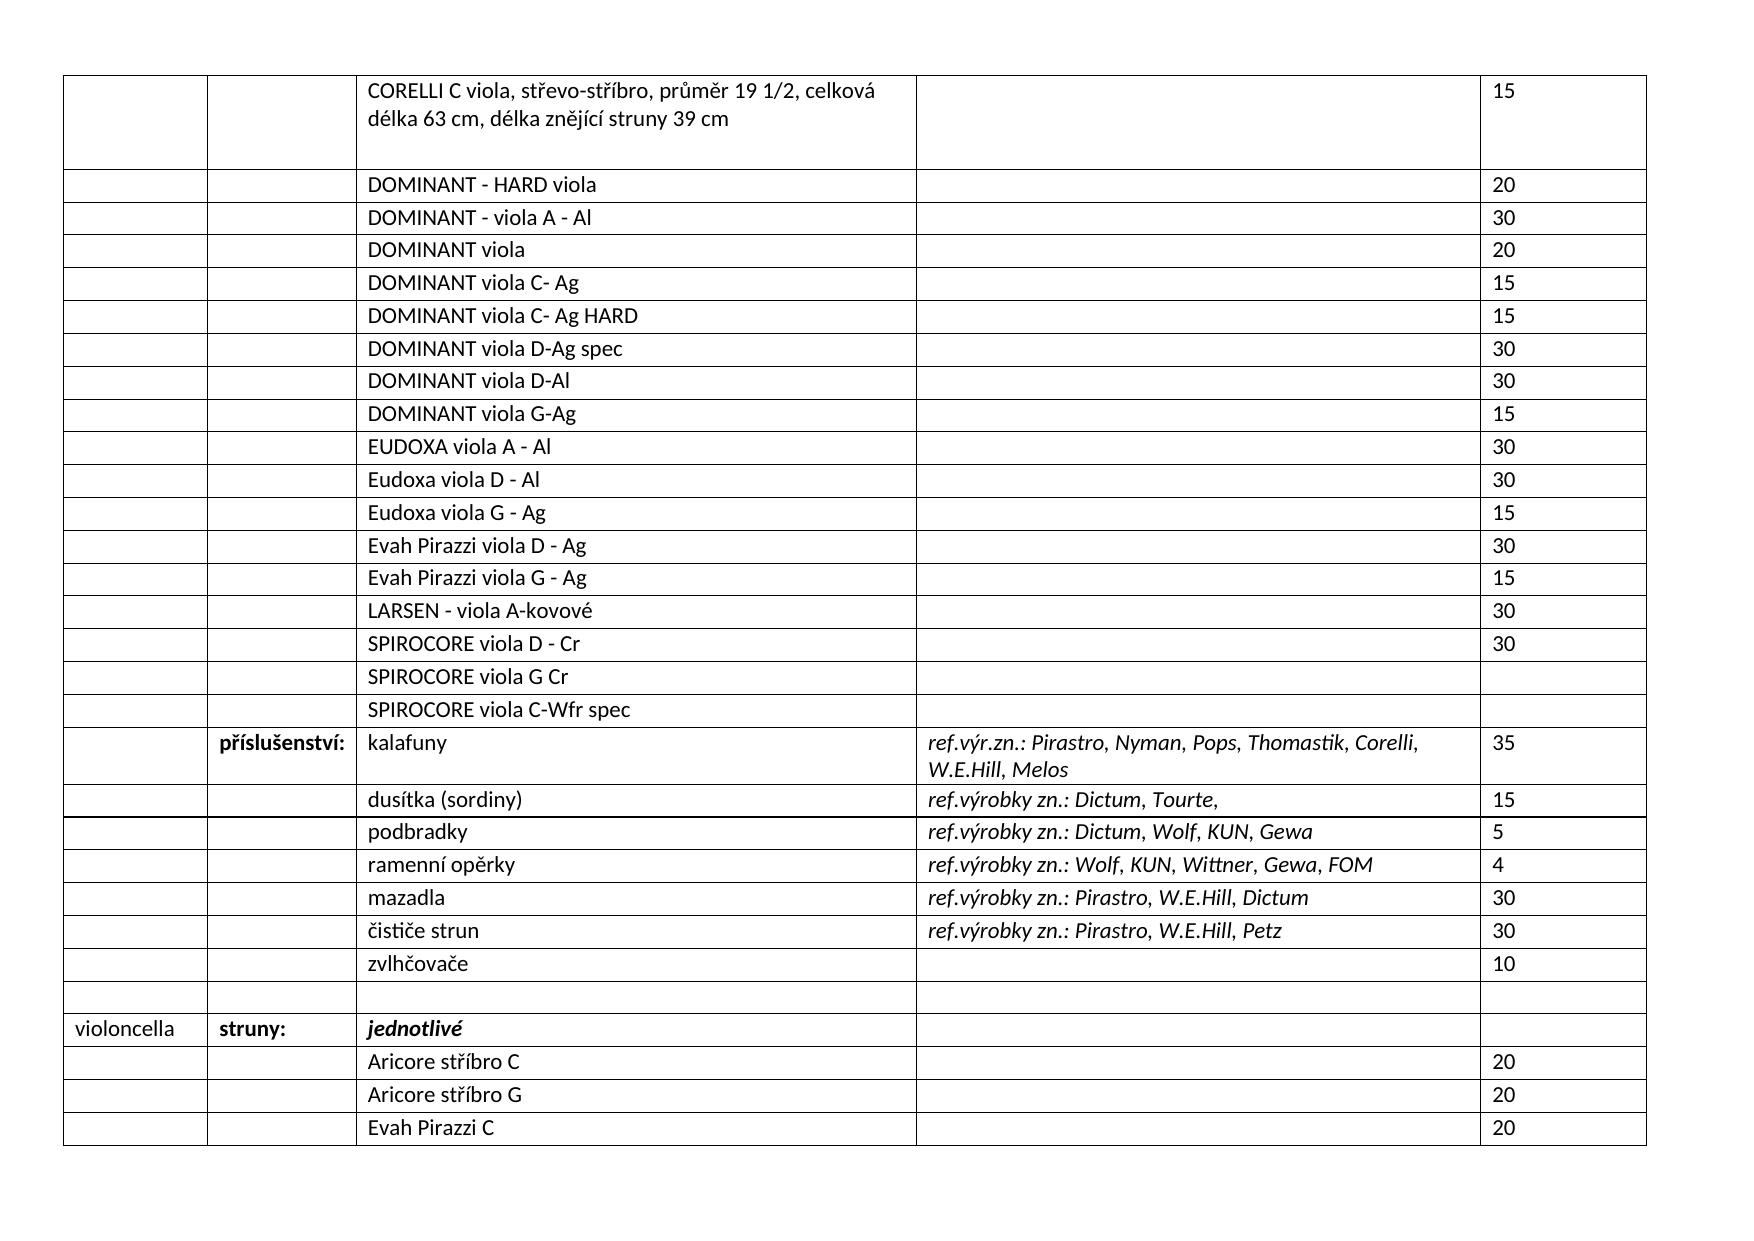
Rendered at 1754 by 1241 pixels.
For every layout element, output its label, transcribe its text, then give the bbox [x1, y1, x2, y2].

table_cell [917, 695, 1480, 727]
table_cell 10 [1481, 949, 1646, 981]
table_cell [917, 268, 1480, 300]
table_cell jednotlivé [357, 1014, 916, 1046]
table_cell [64, 785, 207, 816]
table_cell [917, 1080, 1480, 1112]
table_cell Aricore stříbro G [357, 1080, 916, 1112]
table_cell [208, 334, 356, 366]
table_cell [64, 432, 207, 464]
table_cell [64, 629, 207, 661]
table_cell [64, 1047, 207, 1079]
table_cell [917, 203, 1480, 234]
table_cell [208, 432, 356, 464]
table_cell 30 [1481, 531, 1646, 562]
table_cell Aricore stříbro C [357, 1047, 916, 1079]
table_cell [64, 367, 207, 398]
table_cell 30 [1481, 465, 1646, 497]
table_cell 20 [1481, 1047, 1646, 1079]
table_cell [64, 170, 207, 202]
table_cell [917, 629, 1480, 661]
table_cell DOMINANT viola [357, 235, 916, 267]
table_cell [64, 465, 207, 497]
table_cell [64, 76, 207, 169]
table_cell [917, 662, 1480, 694]
table_cell příslušenství: [208, 728, 356, 784]
table_cell [917, 334, 1480, 366]
table_cell [208, 662, 356, 694]
table_cell [64, 982, 207, 1013]
table_cell podbradky [357, 818, 916, 849]
table_cell [64, 596, 207, 628]
table_cell 15 [1481, 498, 1646, 530]
table_cell [208, 850, 356, 882]
table_cell SPIROCORE viola G Cr [357, 662, 916, 694]
table_cell [208, 1047, 356, 1079]
table_cell DOMINANT viola C- Ag [357, 268, 916, 300]
table_cell CORELLI C viola, střevo-stříbro, průměr 19 1/2, celková délka 63 cm, délka znějící struny 39 cm [357, 76, 916, 169]
table_cell [208, 465, 356, 497]
table_cell 35 [1481, 728, 1646, 784]
table_cell [208, 564, 356, 595]
table_cell SPIROCORE viola D - Cr [357, 629, 916, 661]
table_cell [208, 76, 356, 169]
table_cell [208, 883, 356, 915]
table_cell ref.výrobky zn.: Pirastro, W.E.Hill, Petz [917, 916, 1480, 948]
table_cell 30 [1481, 203, 1646, 234]
table_cell [64, 728, 207, 784]
table_cell [208, 818, 356, 849]
table_cell LARSEN - viola A-kovové [357, 596, 916, 628]
table_cell ref.výrobky zn.: Dictum, Tourte, [917, 785, 1480, 816]
table_cell [208, 301, 356, 333]
table_cell [917, 400, 1480, 431]
table_cell DOMINANT - viola A - Al [357, 203, 916, 234]
table_cell [64, 883, 207, 915]
table_cell [64, 235, 207, 267]
table_cell [917, 1014, 1480, 1046]
table_cell Evah Pirazzi viola D - Ag [357, 531, 916, 562]
table_cell DOMINANT viola D-Ag spec [357, 334, 916, 366]
table_cell 30 [1481, 916, 1646, 948]
table_cell [64, 203, 207, 234]
table_cell dusítka (sordiny) [357, 785, 916, 816]
table_cell [917, 170, 1480, 202]
table_cell violoncella [64, 1014, 207, 1046]
table_cell [1481, 662, 1646, 694]
table_cell 4 [1481, 850, 1646, 882]
table_cell [357, 982, 916, 1013]
table_cell [1481, 1014, 1646, 1046]
table_cell [208, 400, 356, 431]
table_cell [917, 432, 1480, 464]
table_cell 20 [1481, 235, 1646, 267]
table_cell [917, 564, 1480, 595]
table_cell [917, 1047, 1480, 1079]
table_cell 30 [1481, 883, 1646, 915]
table_cell [917, 498, 1480, 530]
table_cell 15 [1481, 564, 1646, 595]
table_cell [208, 1113, 356, 1144]
table_cell [64, 949, 207, 981]
table_cell [208, 949, 356, 981]
table_cell [64, 850, 207, 882]
table_cell [208, 916, 356, 948]
table_cell čističe strun [357, 916, 916, 948]
table_cell ramenní opěrky [357, 850, 916, 882]
table_cell [64, 564, 207, 595]
table_cell Evah Pirazzi viola G - Ag [357, 564, 916, 595]
table_cell ref.výrobky zn.: Wolf, KUN, Wittner, Gewa, FOM [917, 850, 1480, 882]
table_cell SPIROCORE viola C-Wfr spec [357, 695, 916, 727]
table_cell [64, 1080, 207, 1112]
table_cell [917, 982, 1480, 1013]
table_cell DOMINANT viola C- Ag HARD [357, 301, 916, 333]
table_cell 15 [1481, 301, 1646, 333]
table_cell 20 [1481, 170, 1646, 202]
table_cell [208, 1080, 356, 1112]
table_cell [64, 268, 207, 300]
table_cell [64, 1113, 207, 1144]
table_cell [208, 785, 356, 816]
table_cell [64, 531, 207, 562]
table_cell [64, 818, 207, 849]
table_cell DOMINANT viola G-Ag [357, 400, 916, 431]
table_cell 20 [1481, 1113, 1646, 1144]
table_cell [208, 531, 356, 562]
table_cell 15 [1481, 268, 1646, 300]
table_cell kalafuny [357, 728, 916, 784]
table_cell ref.výrobky zn.: Dictum, Wolf, KUN, Gewa [917, 818, 1480, 849]
table_cell Eudoxa viola D - Al [357, 465, 916, 497]
table_cell [917, 596, 1480, 628]
table_cell [917, 531, 1480, 562]
table_cell 30 [1481, 367, 1646, 398]
table_cell zvlhčovače [357, 949, 916, 981]
table_cell struny: [208, 1014, 356, 1046]
table_cell [208, 367, 356, 398]
table_cell [208, 695, 356, 727]
table_cell [64, 916, 207, 948]
table_cell [1481, 695, 1646, 727]
table_cell [64, 334, 207, 366]
table_cell [64, 662, 207, 694]
table_cell mazadla [357, 883, 916, 915]
table_cell [208, 170, 356, 202]
table_cell [917, 301, 1480, 333]
table_cell [208, 268, 356, 300]
table_cell 20 [1481, 1080, 1646, 1112]
table_cell DOMINANT - HARD viola [357, 170, 916, 202]
table_cell [64, 498, 207, 530]
table_cell 15 [1481, 785, 1646, 816]
table_cell Evah Pirazzi C [357, 1113, 916, 1144]
table_cell [917, 367, 1480, 398]
table_cell [208, 982, 356, 1013]
table_cell 30 [1481, 596, 1646, 628]
table_cell ref.výrobky zn.: Pirastro, W.E.Hill, Dictum [917, 883, 1480, 915]
table_cell Eudoxa viola G - Ag [357, 498, 916, 530]
table_cell [64, 695, 207, 727]
table_cell [208, 235, 356, 267]
table_cell 15 [1481, 400, 1646, 431]
table_cell [64, 301, 207, 333]
table_cell 5 [1481, 818, 1646, 849]
table_cell [917, 235, 1480, 267]
table_cell DOMINANT viola D-Al [357, 367, 916, 398]
table_cell [1481, 982, 1646, 1013]
table_cell [917, 949, 1480, 981]
table_cell [64, 400, 207, 431]
table_cell [917, 465, 1480, 497]
table_cell ref.výr.zn.: Pirastro, Nyman, Pops, Thomastik, Corelli, W.E.Hill, Melos [917, 728, 1480, 784]
table_cell EUDOXA viola A - Al [357, 432, 916, 464]
table_cell [208, 203, 356, 234]
table_cell 30 [1481, 629, 1646, 661]
table_cell 30 [1481, 334, 1646, 366]
table_cell [917, 76, 1480, 169]
table_cell [917, 1113, 1480, 1144]
table_cell [208, 498, 356, 530]
table_cell 15 [1481, 76, 1646, 169]
table_cell [208, 596, 356, 628]
table_cell [208, 629, 356, 661]
table_cell 30 [1481, 432, 1646, 464]
